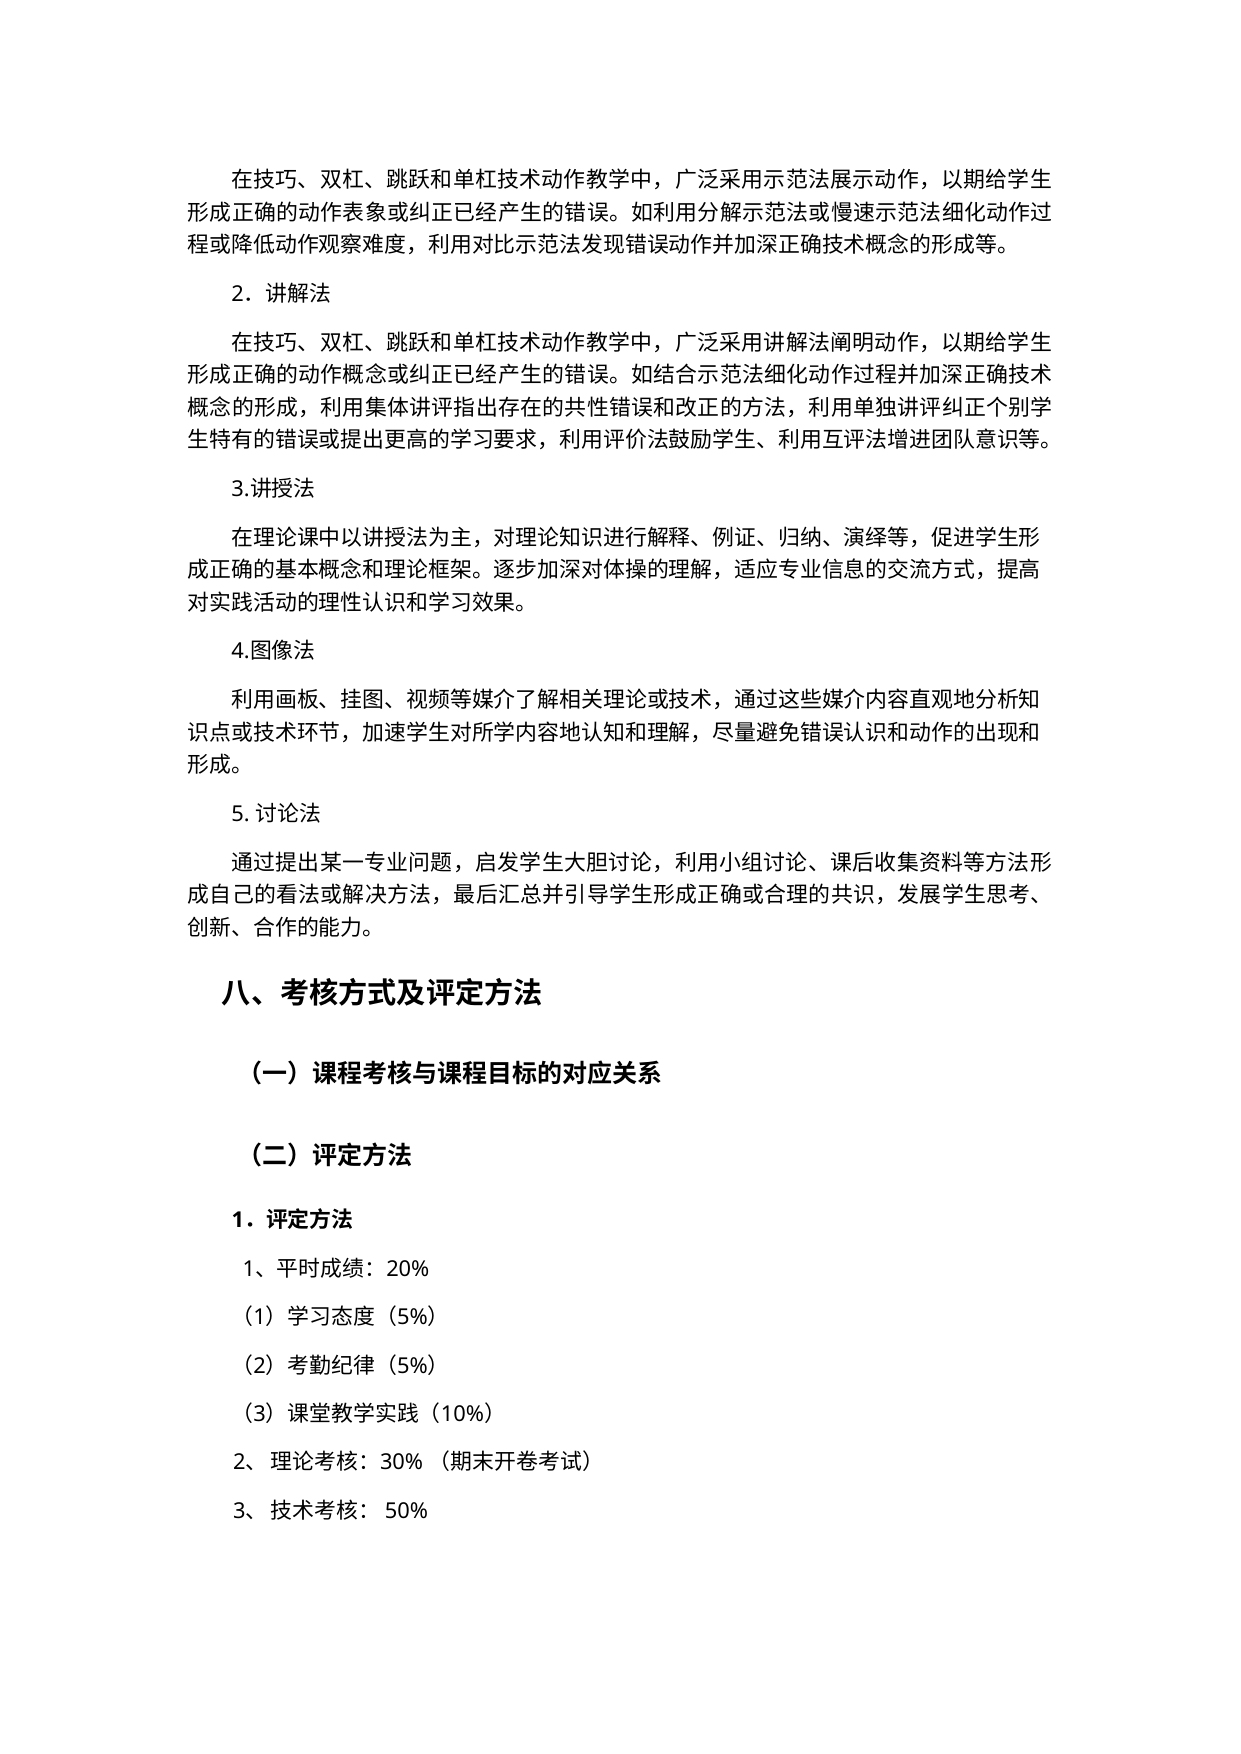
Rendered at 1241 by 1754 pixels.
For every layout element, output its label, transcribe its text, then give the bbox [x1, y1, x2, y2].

text 通过提出某一专业问题，启发学生大胆讨论，利用小组讨论、课后收集资料等方法形成自己的看法或解决方法，最后汇总并引导学生形成正确或合理的共识，发展学生思考、创新、合作的能力。 [187, 844, 1053, 942]
text 5. 讨论法 [187, 796, 1053, 828]
text 1、平时成绩：20% [187, 1251, 1053, 1283]
text 利用画板、挂图、视频等媒介了解相关理论或技术，通过这些媒介内容直观地分析知识点或技术环节，加速学生对所学内容地认知和理解，尽量避免错误认识和动作的出现和形成。 [187, 682, 1053, 779]
text 在理论课中以讲授法为主，对理论知识进行解释、例证、归纳、演绎等，促进学生形成正确的基本概念和理论框架。逐步加深对体操的理解，适应专业信息的交流方式，提高对实践活动的理性认识和学习效果。 [187, 519, 1053, 617]
text 1．评定方法 [187, 1202, 1053, 1234]
text 2．讲解法 [187, 276, 1053, 308]
text （二）评定方法 [187, 1121, 1053, 1186]
text （1）学习态度（5%） [187, 1299, 1053, 1332]
text 3.讲授法 [187, 471, 1053, 503]
text （2）考勤纪律（5%） [187, 1347, 1053, 1380]
text （3）课堂教学实践（10%） [187, 1396, 1053, 1428]
list 理论考核：30% （期末开卷考试） [233, 1444, 1053, 1477]
list 技术考核： 50% [233, 1492, 1053, 1525]
text 八、考核方式及评定方法 [187, 958, 1053, 1023]
text 在技巧、双杠、跳跃和单杠技术动作教学中，广泛采用讲解法阐明动作，以期给学生形成正确的动作概念或纠正已经产生的错误。如结合示范法细化动作过程并加深正确技术概念的形成，利用集体讲评指出存在的共性错误和改正的方法，利用单独讲评纠正个别学生特有的错误或提出更高的学习要求，利用评价法鼓励学生、利用互评法增进团队意识等。 [187, 324, 1053, 454]
text 在技巧、双杠、跳跃和单杠技术动作教学中，广泛采用示范法展示动作，以期给学生形成正确的动作表象或纠正已经产生的错误。如利用分解示范法或慢速示范法细化动作过程或降低动作观察难度，利用对比示范法发现错误动作并加深正确技术概念的形成等。 [187, 162, 1053, 259]
text （一）课程考核与课程目标的对应关系 [187, 1039, 1053, 1104]
text 4.图像法 [187, 633, 1053, 666]
